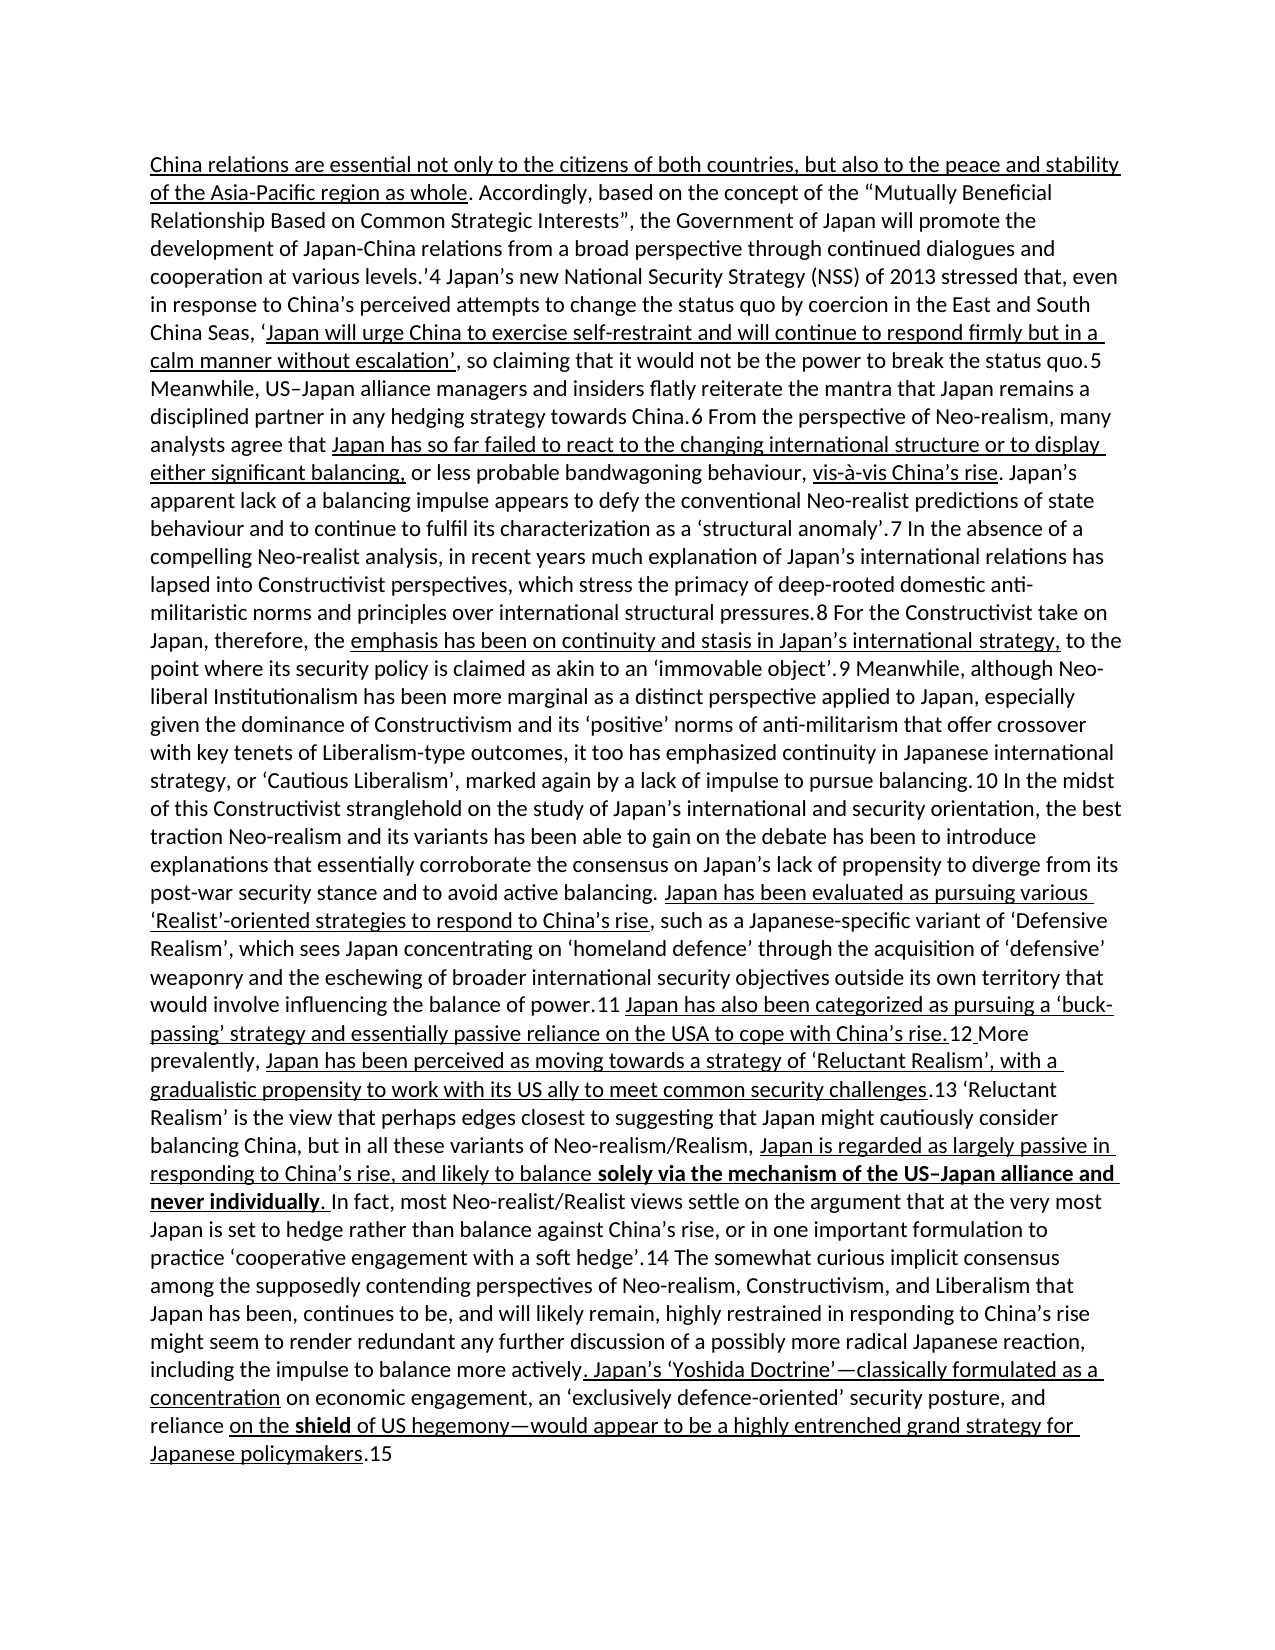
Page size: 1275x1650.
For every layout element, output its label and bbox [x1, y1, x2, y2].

text [150, 150, 1125, 1467]
